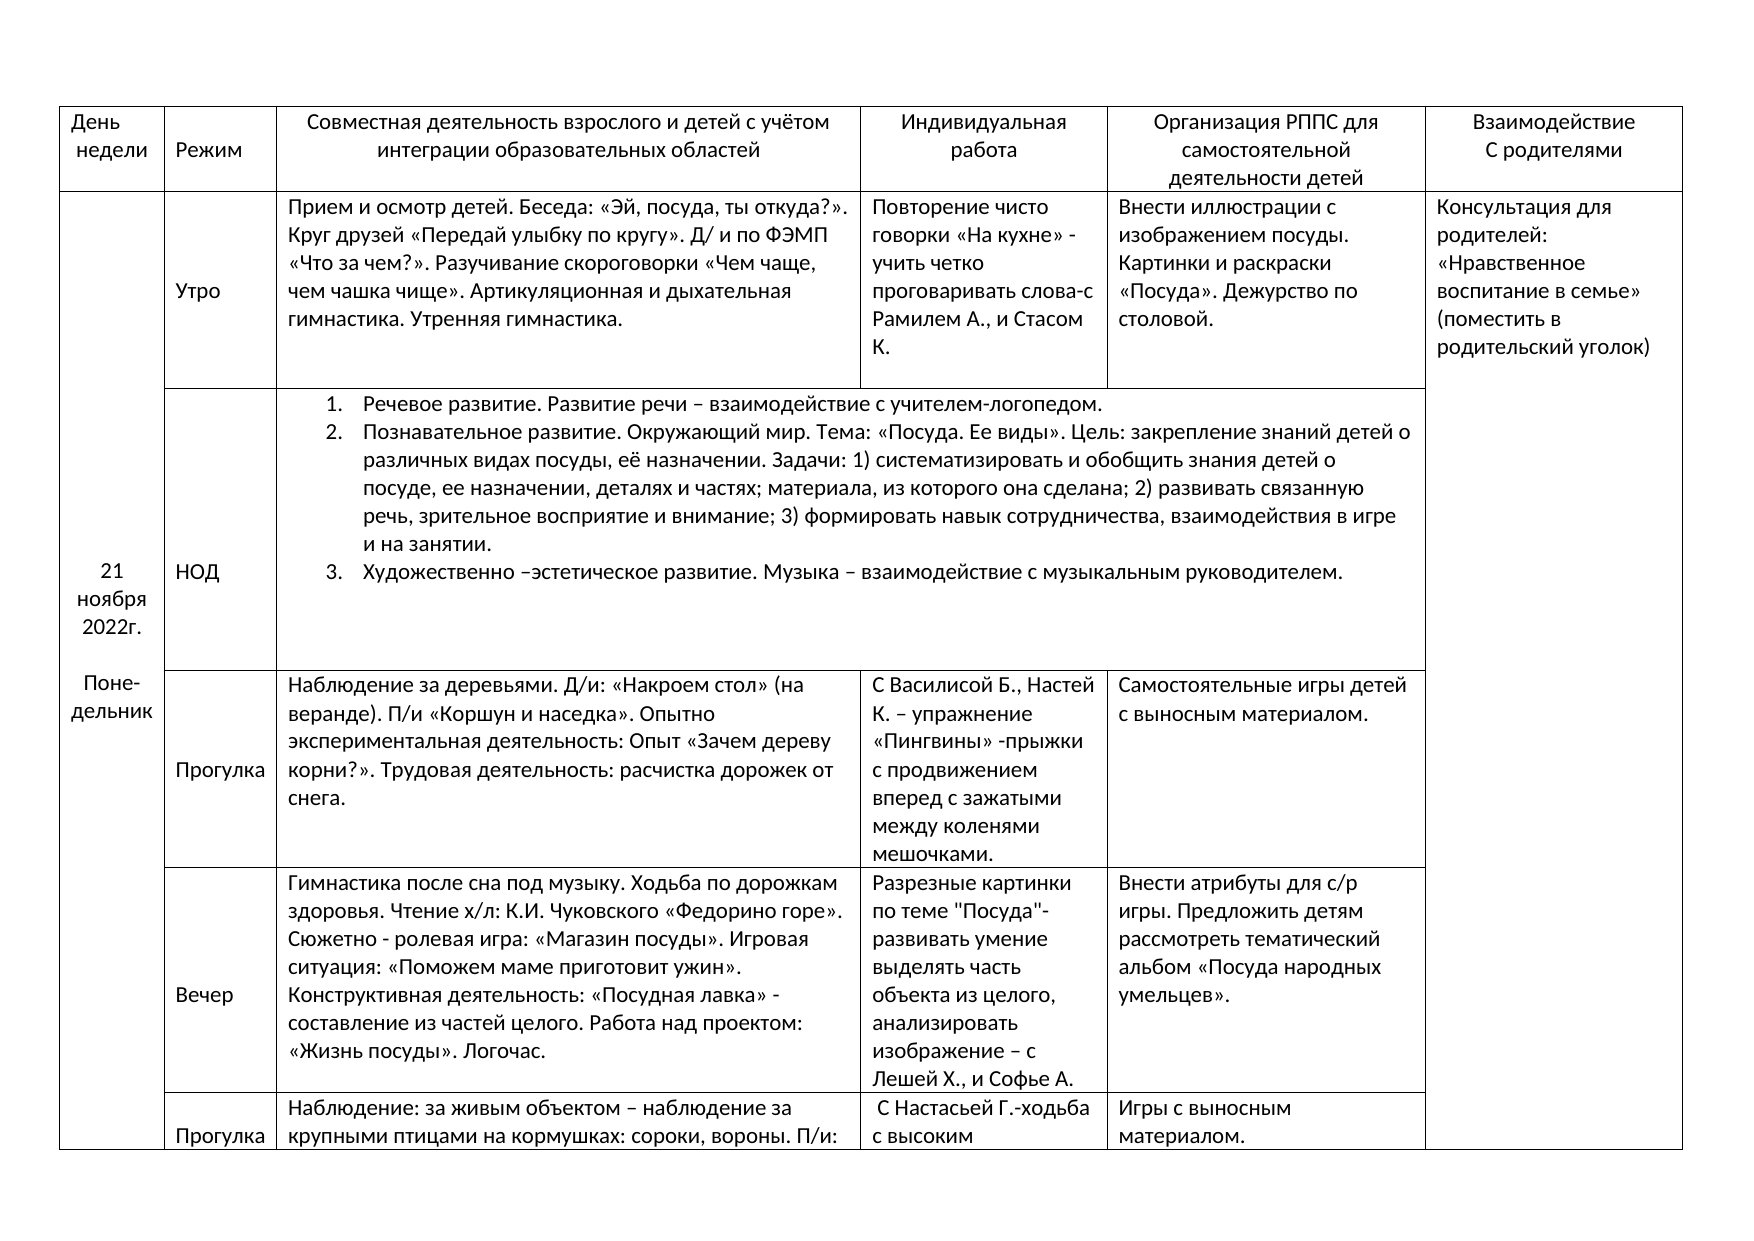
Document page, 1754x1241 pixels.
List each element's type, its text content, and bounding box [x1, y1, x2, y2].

table_cell НОД [165, 389, 276, 669]
table_header День недели [60, 107, 164, 191]
table_cell Утро [165, 192, 276, 388]
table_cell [1108, 1093, 1425, 1149]
table_cell Прием и осмотр детей. Беседа: «Эй, посуда, ты откуда?». Круг друзей «Передай улыбку по кругу». Д/ и по ФЭМП «Что за чем?». Разучивание скороговорки «Чем чаще, чем чашка чище». Артикуляционная и дыхательная гимнастика. Утренняя гимнастика. [277, 192, 860, 388]
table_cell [861, 1093, 1107, 1149]
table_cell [277, 1093, 860, 1149]
table_cell Прогулка [165, 671, 276, 867]
table_cell 21 ноября 2022г. Поне- дельник [60, 192, 164, 1149]
table_cell Гимнастика после сна под музыку. Ходьба по дорожкам здоровья. Чтение х/л: К.И. Чуковского «Федорино горе». Сюжетно - ролевая игра: «Магазин посуды». Игровая ситуация: «Поможем маме приготовит ужин». Конструктивная деятельность: «Посудная лавка» - составление из частей целого. Работа над проектом: «Жизнь посуды». Логочас. [277, 868, 860, 1092]
table_cell Прогулка [165, 1093, 276, 1149]
table_cell Вечер [165, 868, 276, 1092]
table_cell С Василисой Б., Настей К. – упражнение «Пингвины» -прыжки с продвижением вперед с зажатыми между коленями мешочками. [861, 671, 1107, 867]
table_cell Повторение чисто говорки «На кухне» -учить четко проговаривать слова-с Рамилем А., и Стасом К. [861, 192, 1107, 388]
table_cell Внести атрибуты для с/р игры. Предложить детям рассмотреть тематический альбом «Посуда народных умельцев». [1108, 868, 1425, 1092]
table_header Взаимодействие С родителями [1426, 107, 1682, 191]
table_cell Внести иллюстрации с изображением посуды. Картинки и раскраски «Посуда». Дежурство по столовой. [1108, 192, 1425, 388]
table_cell Консультация для родителей: «Нравственное воспитание в семье» (поместить в родительский уголок) [1426, 192, 1682, 1149]
table_header Организация РППС для самостоятельной деятельности детей [1108, 107, 1425, 191]
table_cell Наблюдение за деревьями. Д/и: «Накроем стол» (на веранде). П/и «Коршун и наседка». Опытно экспериментальная деятельность: Опыт «Зачем дереву корни?». Трудовая деятельность: расчистка дорожек от снега. [277, 671, 860, 867]
table_cell Разрезные картинки по теме "Посуда"- развивать умение выделять часть объекта из целого, анализировать изображение – с Лешей Х., и Софье А. [861, 868, 1107, 1092]
table_header Индивидуальная работа [861, 107, 1107, 191]
table_header Совместная деятельность взрослого и детей с учётом интеграции образовательных областей [277, 107, 860, 191]
table_header Режим [165, 107, 276, 191]
table_cell Речевое развитие. Развитие речи – взаимодействие с учителем-логопедом. Познавательное развитие. Окружающий мир. Тема: «Посуда. Ее виды». Цель: закрепление знаний детей о различных видах посуды, её назначении. Задачи: 1) систематизировать и обобщить знания детей о посуде, ее назначении, деталях и частях; материала, из которого она сделана; 2) развивать связанную речь, зрительное восприятие и внимание; 3) формировать навык сотрудничества, взаимодействия в игре и на занятии. Художественно –эстетическое развитие. Музыка – взаимодействие с музыкальным руководителем. [277, 389, 1425, 669]
table_cell Самостоятельные игры детей с выносным материалом. [1108, 671, 1425, 867]
